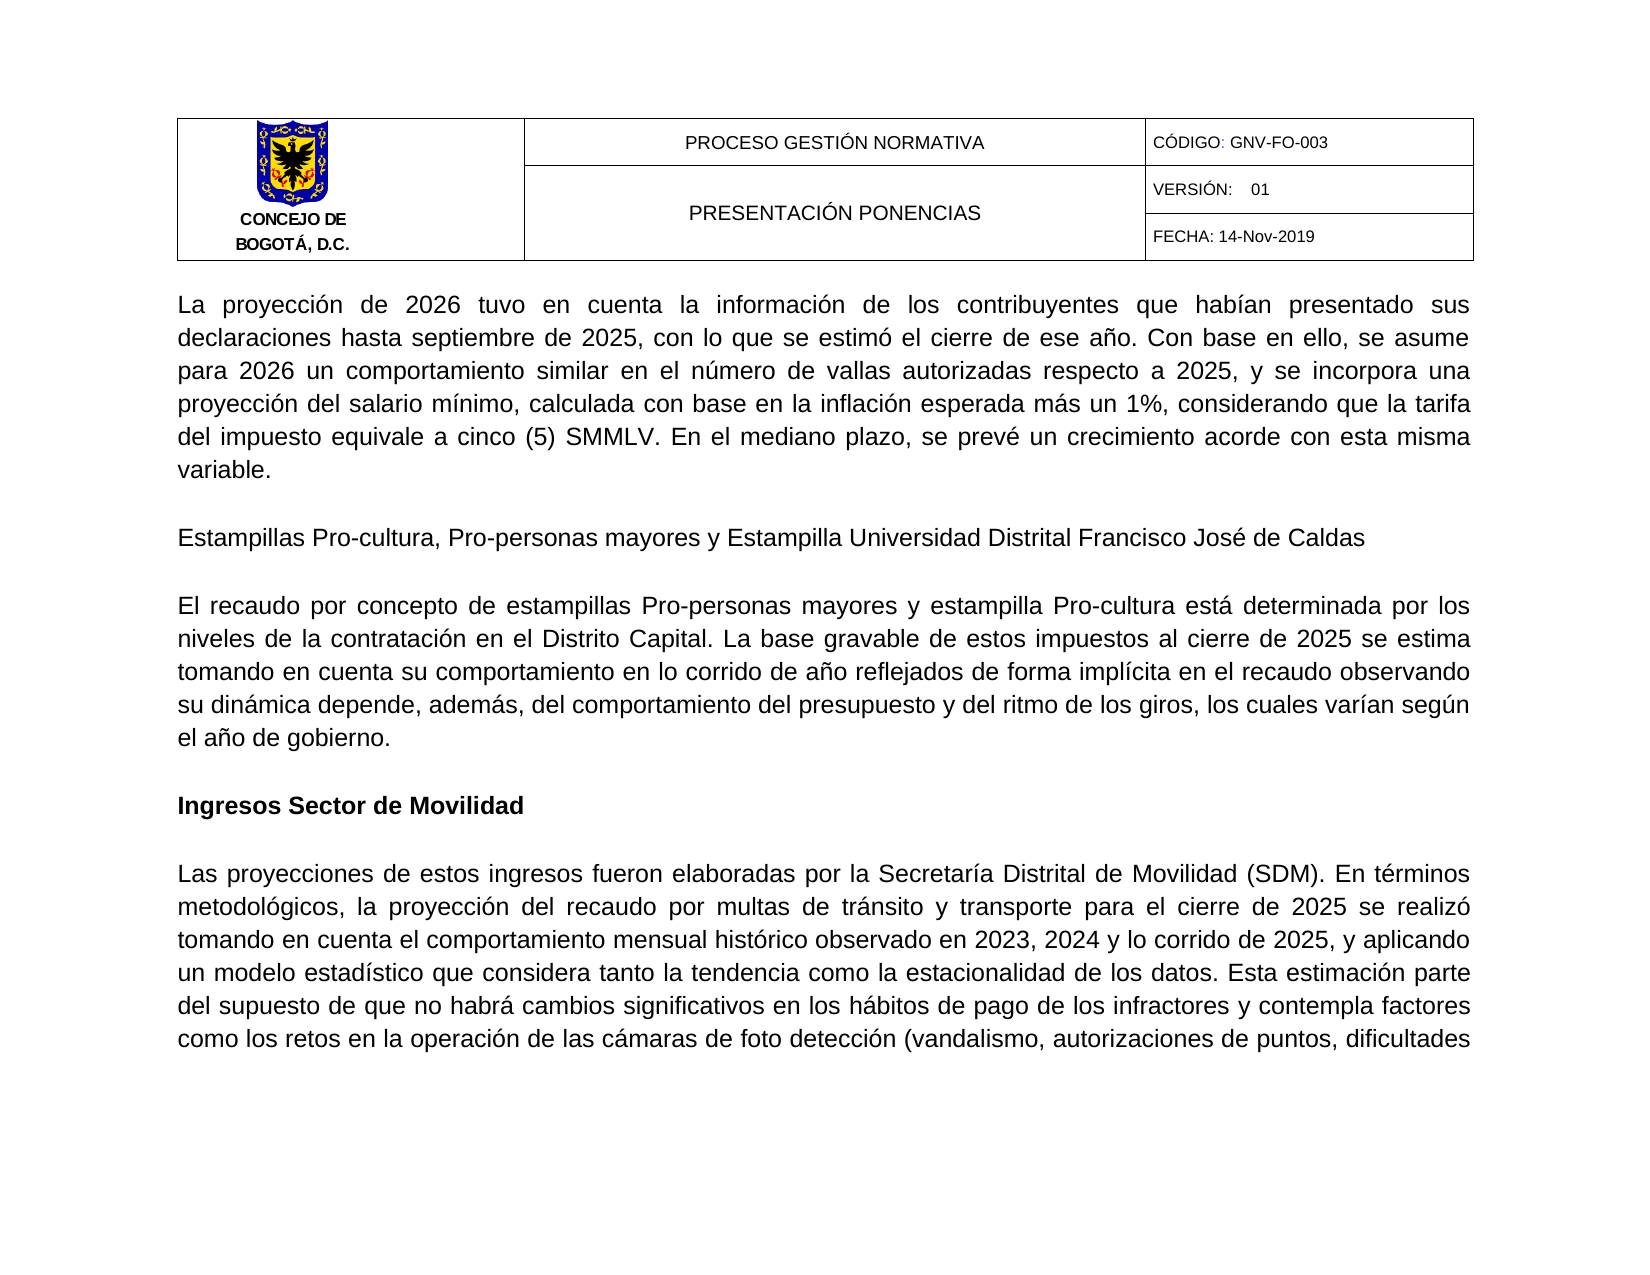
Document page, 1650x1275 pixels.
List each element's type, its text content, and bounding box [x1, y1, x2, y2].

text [177, 859, 1473, 1053]
text Estampillas Pro-cultura, Pro-personas mayores y Estampilla Universidad Distrital Francisco José de Caldas [177, 523, 1473, 552]
text El recaudo por concepto de estampillas Pro-personas mayores y estampilla Pro-cultura está determinada por los niveles de la contratación en el Distrito Capital. La base gravable de estos impuestos al cierre de 2025 se estima tomando en cuenta su comportamiento en lo corrido de año reflejados de forma implícita en el recaudo observando su dinámica depende, además, del comportamiento del presupuesto y del ritmo de los giros, los cuales varían según el año de gobierno. [177, 591, 1473, 752]
text La proyección de 2026 tuvo en cuenta la información de los contribuyentes que habían presentado sus declaraciones hasta septiembre de 2025, con lo que se estimó el cierre de ese año. Con base en ello, se asume para 2026 un comportamiento similar en el número de vallas autorizadas respecto a 2025, y se incorpora una proyección del salario mínimo, calculada con base en la inflación esperada más un 1%, considerando que la tarifa del impuesto equivale a cinco (5) SMMLV. En el mediano plazo, se prevé un crecimiento acorde con esta misma variable. [177, 290, 1473, 484]
text Ingresos Sector de Movilidad [177, 791, 1473, 820]
